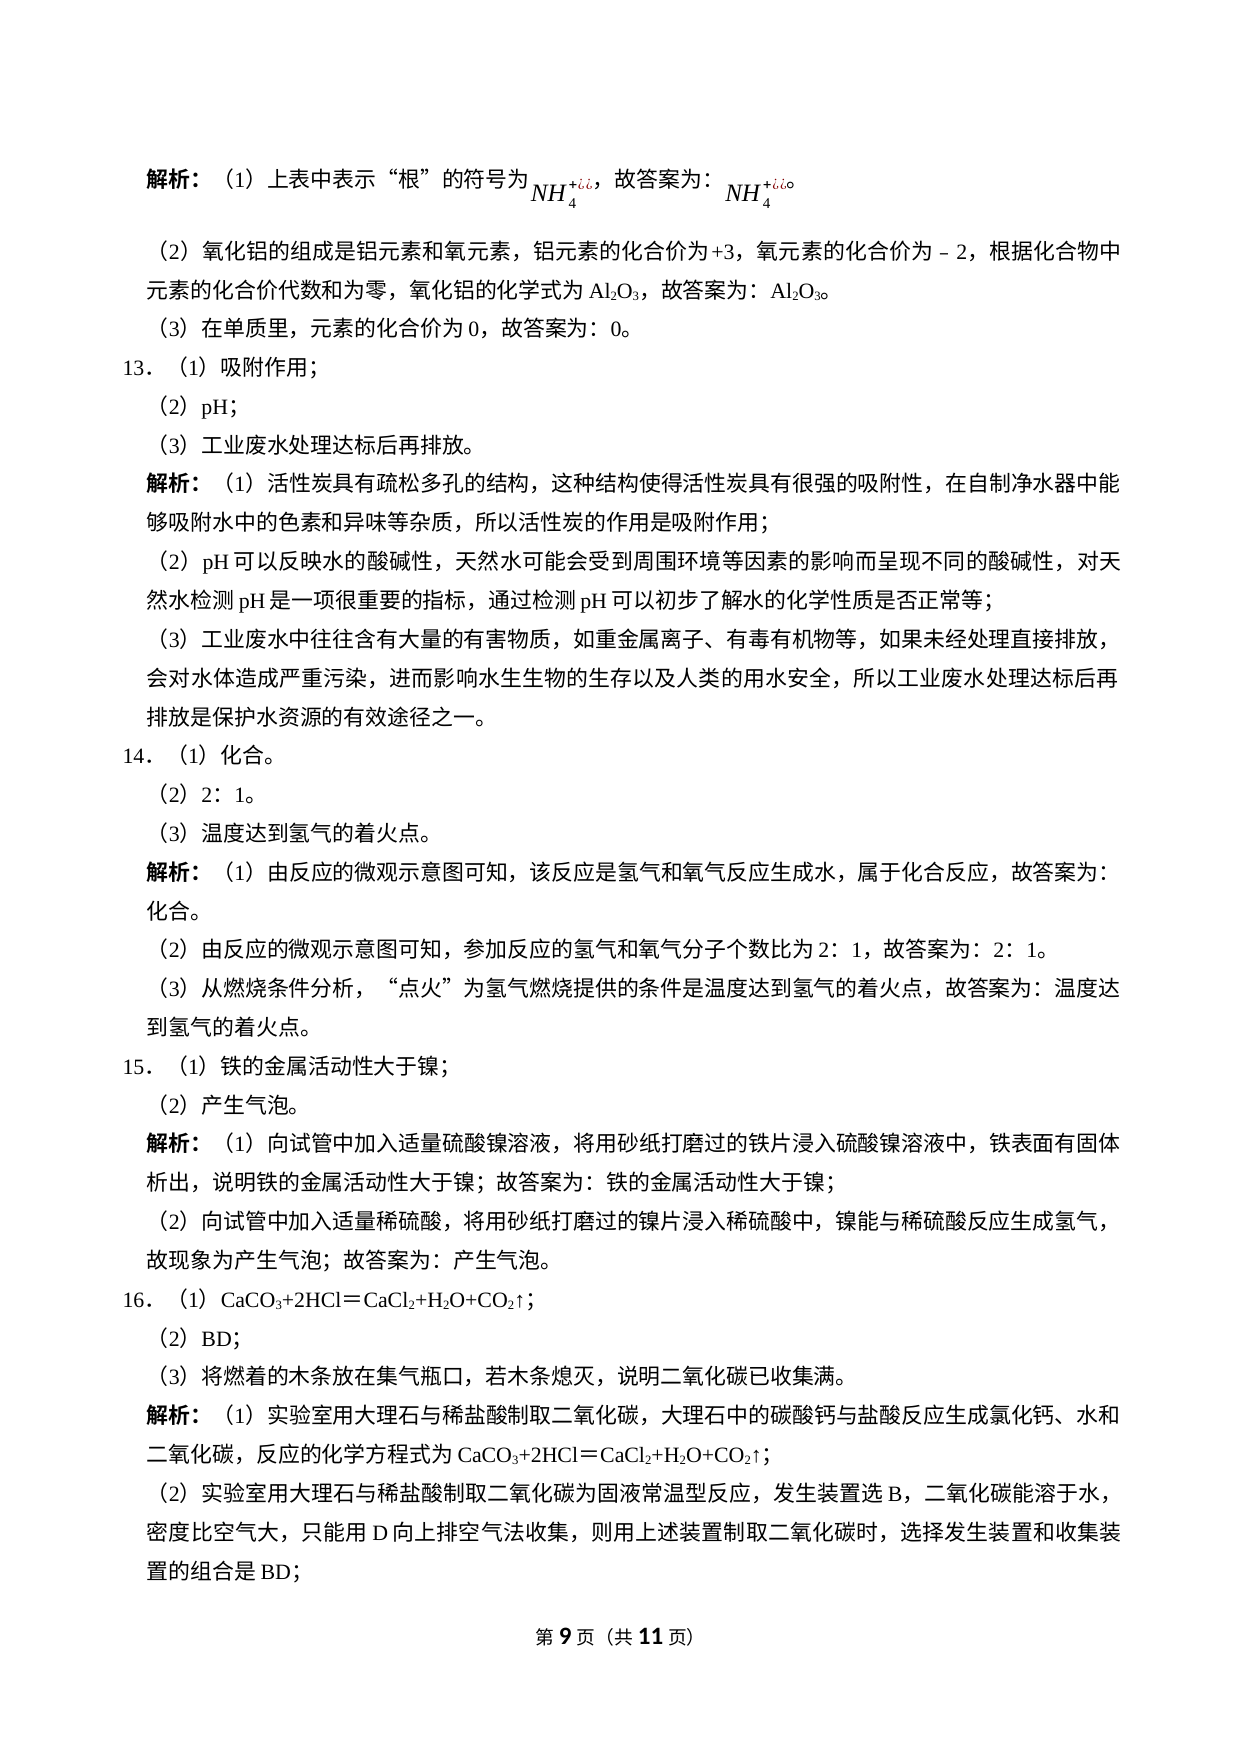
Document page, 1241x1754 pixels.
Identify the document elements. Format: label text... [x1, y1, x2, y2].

text 解析：（1）活性炭具有疏松多孔的结构，这种结构使得活性炭具有很强的吸附性，在自制净水器中能够吸附水中的色素和异味等杂质，所以活性炭的作用是吸附作用； [147, 466, 1122, 537]
text 解析：（1）实验室用大理石与稀盐酸制取二氧化碳，大理石中的碳酸钙与盐酸反应生成氯化钙、水和二氧化碳，反应的化学方程式为CaCO3+2HCl＝CaCl2+H2O+CO2↑； [147, 1398, 1122, 1469]
text （2）氧化铝的组成是铝元素和氧元素，铝元素的化合价为+3，氧元素的化合价为﹣2，根据化合物中元素的化合价代数和为零，氧化铝的化学式为Al2O3，故答案为：Al2O3。 [147, 233, 1122, 305]
text （3）工业废水处理达标后再排放。 [147, 427, 1122, 460]
text （2）由反应的微观示意图可知，参加反应的氢气和氧气分子个数比为2：1，故答案为：2：1。 [147, 932, 1122, 964]
text 15．（1）铁的金属活动性大于镍； [122, 1048, 1122, 1081]
text （2）pH可以反映水的酸碱性，天然水可能会受到周围环境等因素的影响而呈现不同的酸碱性，对天然水检测pH是一项很重要的指标，通过检测pH可以初步了解水的化学性质是否正常等； [147, 544, 1122, 615]
text 解析：（1）向试管中加入适量硫酸镍溶液，将用砂纸打磨过的铁片浸入硫酸镍溶液中，铁表面有固体析出，说明铁的金属活动性大于镍；故答案为：铁的金属活动性大于镍； [147, 1126, 1122, 1197]
text 解析：（1）由反应的微观示意图可知，该反应是氢气和氧气反应生成水，属于化合反应，故答案为：化合。 [147, 854, 1122, 926]
text （3）将燃着的木条放在集气瓶口，若木条熄灭，说明二氧化碳已收集满。 [147, 1359, 1122, 1391]
text 解析：（1）上表中表示“根”的符号为，故答案为：。 [147, 162, 1122, 227]
text （2）pH； [147, 388, 1122, 421]
text （2）向试管中加入适量稀硫酸，将用砂纸打磨过的镍片浸入稀硫酸中，镍能与稀硫酸反应生成氢气，故现象为产生气泡；故答案为：产生气泡。 [147, 1204, 1122, 1275]
text （2）产生气泡。 [147, 1087, 1122, 1120]
text （3）在单质里，元素的化合价为0，故答案为：0。 [147, 311, 1122, 343]
text （3）从燃烧条件分析，“点火”为氢气燃烧提供的条件是温度达到氢气的着火点，故答案为：温度达到氢气的着火点。 [147, 971, 1122, 1042]
text （3）温度达到氢气的着火点。 [147, 816, 1122, 848]
text （2）2：1。 [147, 777, 1122, 809]
text （2）BD； [147, 1320, 1122, 1353]
text （2）实验室用大理石与稀盐酸制取二氧化碳为固液常温型反应，发生装置选B，二氧化碳能溶于水，密度比空气大，只能用D向上排空气法收集，则用上述装置制取二氧化碳时，选择发生装置和收集装置的组合是BD； [147, 1475, 1122, 1586]
text 14．（1）化合。 [122, 738, 1122, 771]
text 16．（1）CaCO3+2HCl＝CaCl2+H2O+CO2↑； [122, 1281, 1122, 1314]
text （3）工业废水中往往含有大量的有害物质，如重金属离子、有毒有机物等，如果未经处理直接排放，会对水体造成严重污染，进而影响水生生物的生存以及人类的用水安全，所以工业废水处理达标后再排放是保护水资源的有效途径之一。 [147, 621, 1122, 732]
text 13．（1）吸附作用； [122, 350, 1122, 382]
